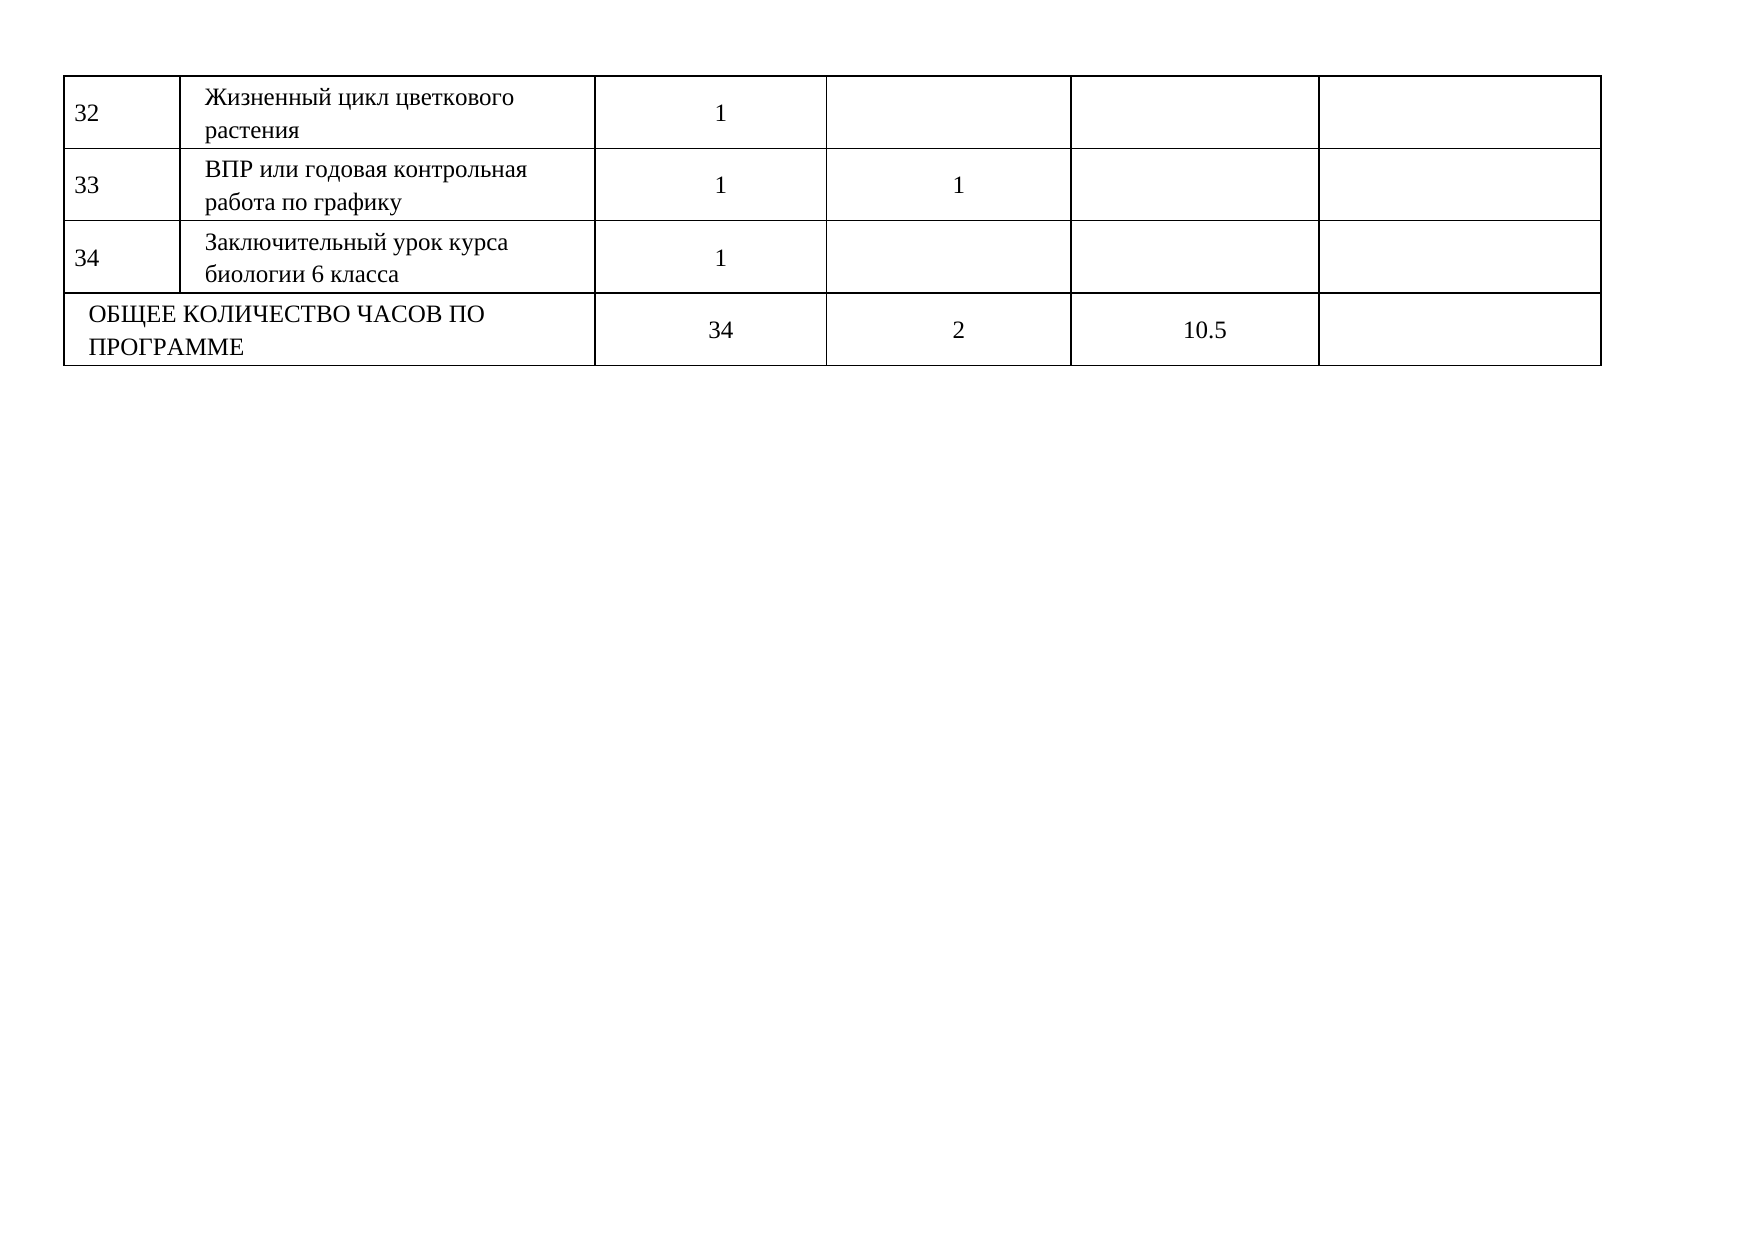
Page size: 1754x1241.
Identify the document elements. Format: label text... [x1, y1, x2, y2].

table_cell 10.5 [1072, 294, 1318, 364]
table_cell ОБЩЕЕ КОЛИЧЕСТВО ЧАСОВ ПО ПРОГРАММЕ [65, 294, 594, 364]
table_cell [827, 221, 1070, 292]
table_cell 32 [65, 77, 179, 147]
table_cell 1 [596, 77, 826, 147]
table_cell Жизненный цикл цветкового растения [181, 77, 594, 147]
table_cell [1072, 221, 1318, 292]
table_cell [1320, 149, 1600, 220]
table_cell [827, 77, 1070, 147]
table_cell 33 [65, 149, 179, 220]
table_cell 2 [827, 294, 1070, 364]
table_cell [1320, 221, 1600, 292]
table_cell Заключительный урок курса биологии 6 класса [181, 221, 594, 292]
table_cell [1072, 77, 1318, 147]
table_cell 1 [827, 149, 1070, 220]
table_cell 1 [596, 221, 826, 292]
table_cell [1320, 77, 1600, 147]
table_cell ВПР или годовая контрольная работа по графику [181, 149, 594, 220]
table_cell 34 [596, 294, 826, 364]
table_cell 34 [65, 221, 179, 292]
table_cell 1 [596, 149, 826, 220]
table_cell [1072, 149, 1318, 220]
table_cell [1320, 294, 1600, 364]
